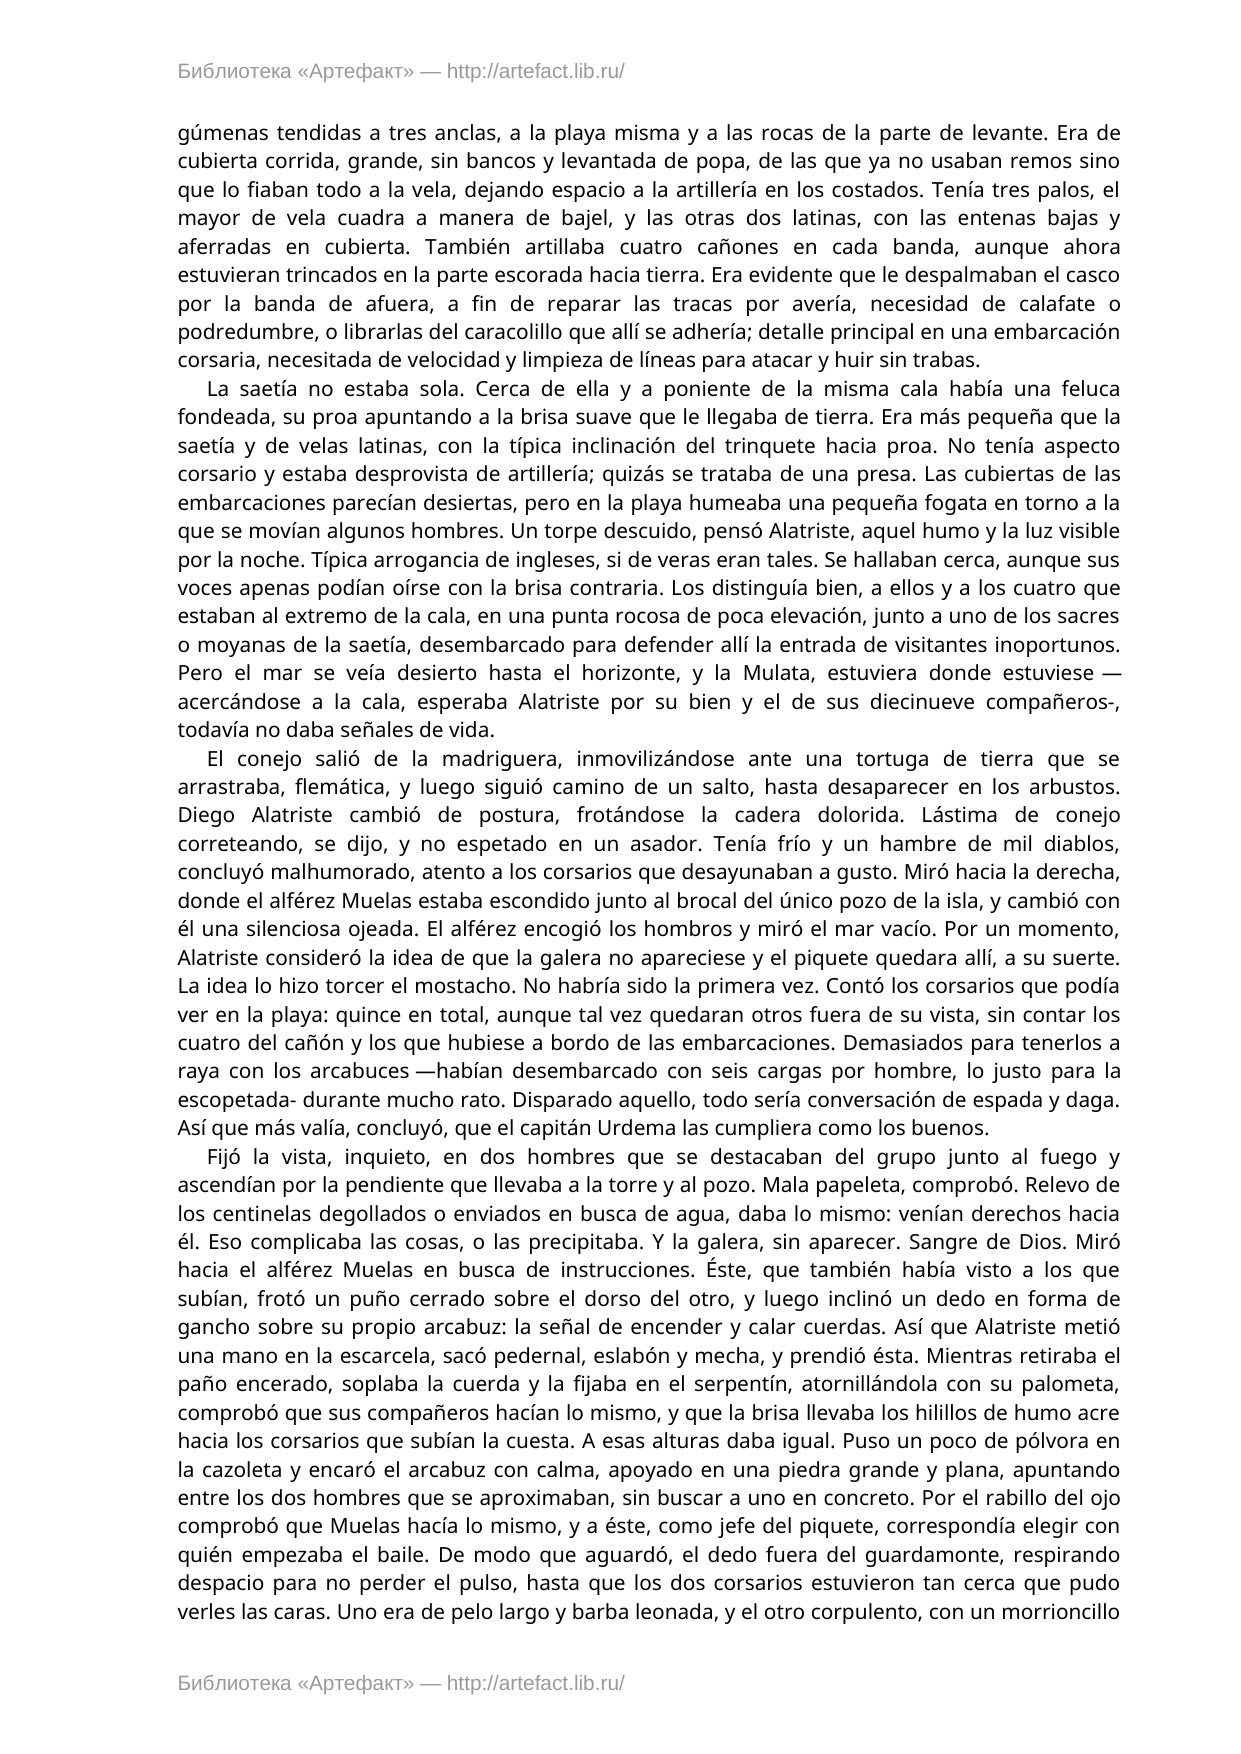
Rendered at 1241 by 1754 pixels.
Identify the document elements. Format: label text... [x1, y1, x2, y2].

text La saetía no estaba sola. Cerca de ella y a poniente de la misma cala había una feluca fondeada, su proa apuntando a la brisa suave que le llegaba de tierra. Era más pequeña que la saetía y de velas latinas, con la típica inclinación del trinquete hacia proa. No tenía aspecto corsario y estaba desprovista de artillería; quizás se trataba de una presa. Las cubiertas de las embarcaciones parecían desiertas, pero en la playa humeaba una pequeña fogata en torno a la que se movían algunos hombres. Un torpe descuido, pensó Alatriste, aquel humo y la luz visible por la noche. Típica arrogancia de ingleses, si de veras eran tales. Se hallaban cerca, aunque sus voces apenas podían oírse con la brisa contraria. Los distinguía bien, a ellos y a los cuatro que estaban al extremo de la cala, en una punta rocosa de poca elevación, junto a uno de los sacres o moyanas de la saetía, desembarcado para defender allí la entrada de visitantes inoportunos. Pero el mar se veía desierto hasta el horizonte, y la Mulata, estuviera donde estuviese —acercándose a la cala, esperaba Alatriste por su bien y el de sus diecinueve compañeros-, todavía no daba señales de vida. [177, 374, 1122, 744]
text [177, 1142, 1122, 1625]
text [177, 118, 1122, 374]
text El conejo salió de la madriguera, inmovilizándose ante una tortuga de tierra que se arrastraba, flemática, y luego siguió camino de un salto, hasta desaparecer en los arbustos. Diego Alatriste cambió de postura, frotándose la cadera dolorida. Lástima de conejo correteando, se dijo, y no espetado en un asador. Tenía frío y un hambre de mil diablos, concluyó malhumorado, atento a los corsarios que desayunaban a gusto. Miró hacia la derecha, donde el alférez Muelas estaba escondido junto al brocal del único pozo de la isla, y cambió con él una silenciosa ojeada. El alférez encogió los hombros y miró el mar vacío. Por un momento, Alatriste consideró la idea de que la galera no apareciese y el piquete quedara allí, a su suerte. La idea lo hizo torcer el mostacho. No habría sido la primera vez. Contó los corsarios que podía ver en la playa: quince en total, aunque tal vez quedaran otros fuera de su vista, sin contar los cuatro del cañón y los que hubiese a bordo de las embarcaciones. Demasiados para tenerlos a raya con los arcabuces —habían desembarcado con seis cargas por hombre, lo justo para la escopetada- durante mucho rato. Disparado aquello, todo sería conversación de espada y daga. Así que más valía, concluyó, que el capitán Urdema las cumpliera como los buenos. [177, 744, 1122, 1142]
